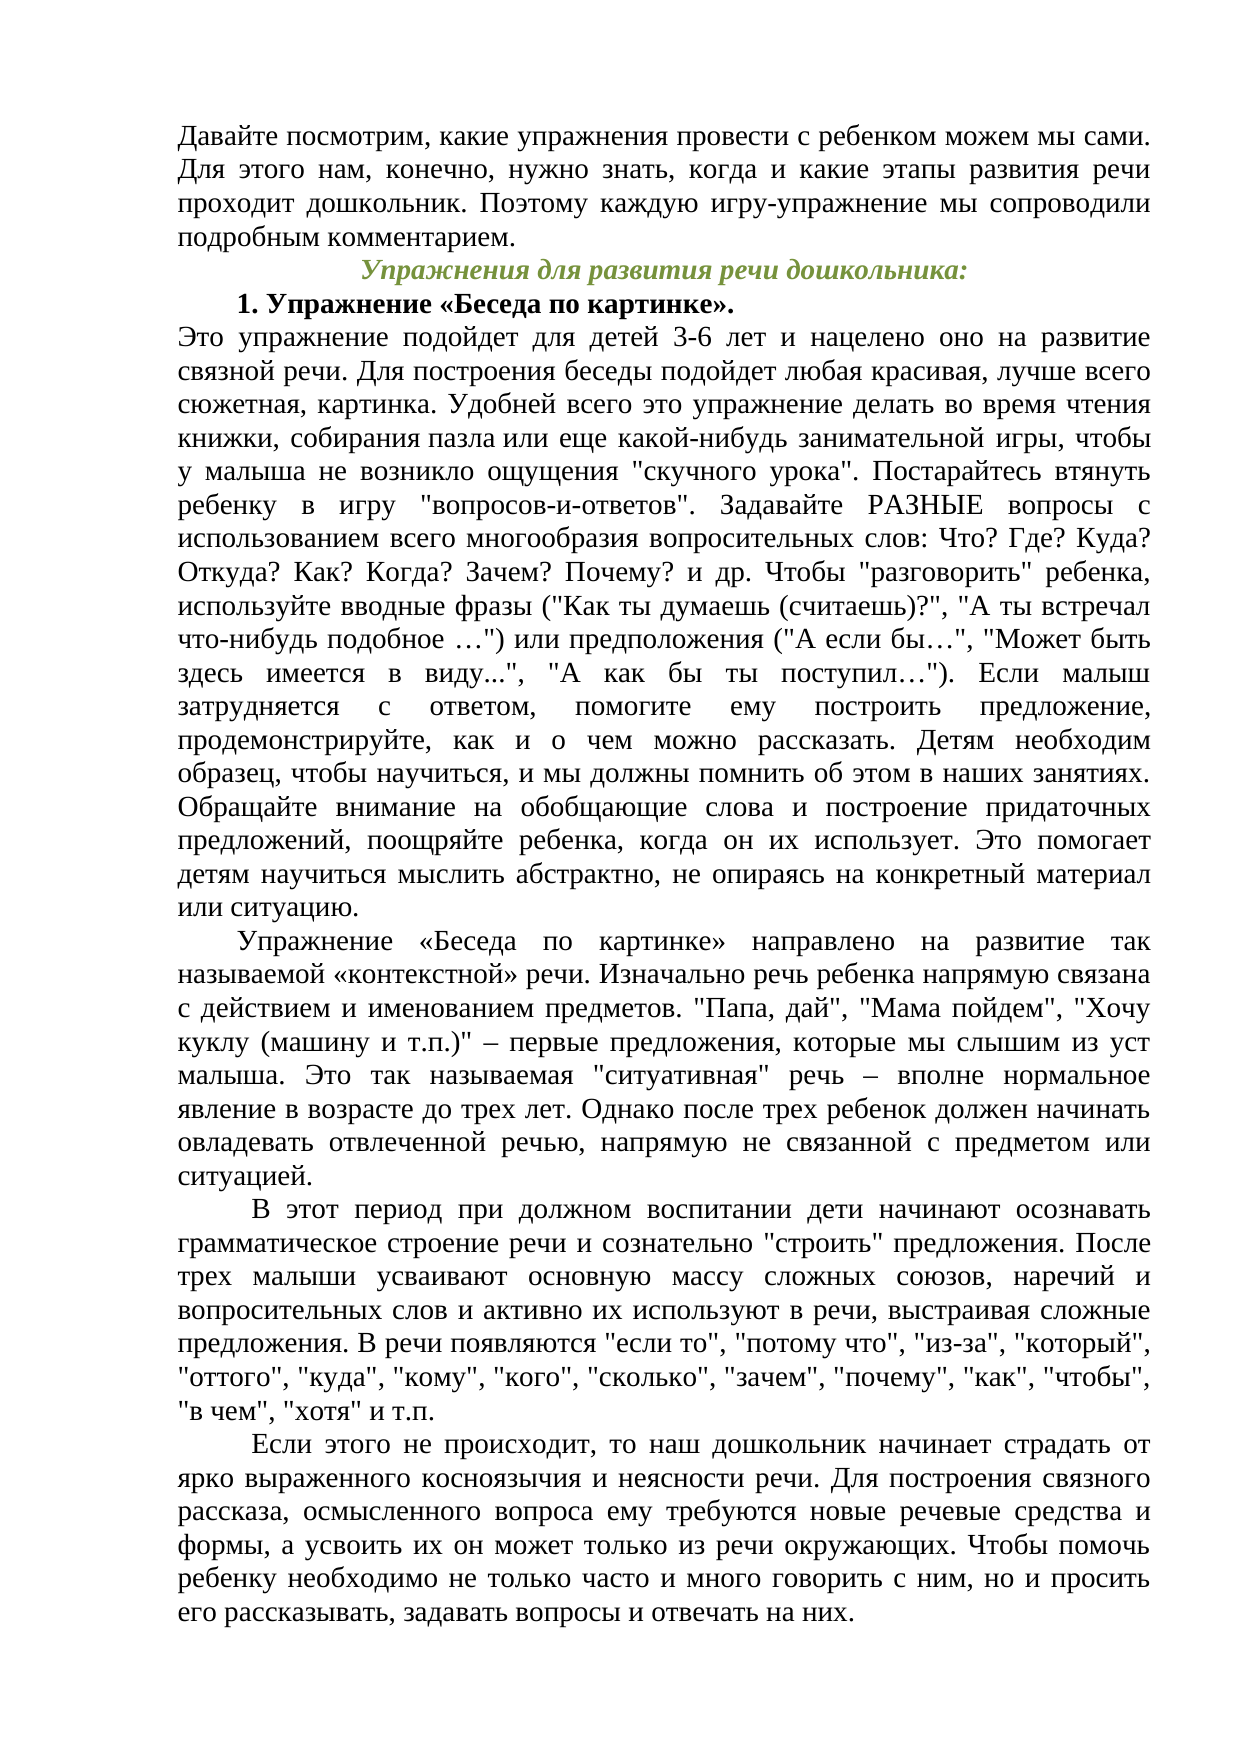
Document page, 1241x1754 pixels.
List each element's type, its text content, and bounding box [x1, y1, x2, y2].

text Если этого не происходит, то наш дошкольник начинает страдать от ярко выраженного косноязычия и неясности речи. Для построения связного рассказа, осмысленного вопроса ему требуются новые речевые средства и формы, а усвоить их он может только из речи окружающих. Чтобы помочь ребенку необходимо не только часто и много говорить с ним, но и просить его рассказывать, задавать вопросы и отвечать на них. [177, 1426, 1152, 1627]
text 1. Упражнение «Беседа по картинке». [177, 286, 1152, 319]
text В этот период при должном воспитании дети начинают осознавать грамматическое строение речи и сознательно "строить" предложения. После трех малыши усваивают основную массу сложных союзов, наречий и вопросительных слов и активно их используют в речи, выстраивая сложные предложения. В речи появляются "если то", "потому что", "из-за", "который", "оттого", "куда", "кому", "кого", "сколько", "зачем", "почему", "как", "чтобы", "в чем", "хотя" и т.п. [177, 1191, 1152, 1426]
text Упражнение «Беседа по картинке» направлено на развитие так называемой «контекстной» речи. Изначально речь ребенка напрямую связана с действием и именованием предметов. "Папа, дай", "Мама пойдем", "Хочу куклу (машину и т.п.)" – первые предложения, которые мы слышим из уст малыша. Это так называемая "ситуативная" речь – вполне нормальное явление в возрасте до трех лет. Однако после трех ребенок должен начинать овладевать отвлеченной речью, напрямую не связанной с предметом или ситуацией. [177, 923, 1152, 1191]
text Упражнения для развития речи дошкольника: [177, 252, 1152, 286]
text Это упражнение подойдет для детей 3-6 лет и нацелено оно на развитие связной речи. Для построения беседы подойдет любая красивая, лучше всего сюжетная, картинка. Удобней всего это упражнение делать во время чтения книжки, собирания пазла или еще какой-нибудь занимательной игры, чтобы у малыша не возникло ощущения "скучного урока". Постарайтесь втянуть ребенку в игру "вопросов-и-ответов". Задавайте РАЗНЫЕ вопросы с использованием всего многообразия вопросительных слов: Что? Где? Куда? Откуда? Как? Когда? Зачем? Почему? и др. Чтобы "разговорить" ребенка, используйте вводные фразы ("Как ты думаешь (считаешь)?", "А ты встречал что-нибудь подобное …") или предположения ("А если бы…", "Может быть здесь имеется в виду...", "А как бы ты поступил…"). Если малыш затрудняется с ответом, помогите ему построить предложение, продемонстрируйте, как и о чем можно рассказать. Детям необходим образец, чтобы научиться, и мы должны помнить об этом в наших занятиях. Обращайте внимание на обобщающие слова и построение придаточных предложений, поощряйте ребенка, когда он их использует. Это помогает детям научиться мыслить абстрактно, не опираясь на конкретный материал или ситуацию. [177, 319, 1152, 923]
text Давайте посмотрим, какие упражнения провести с ребенком можем мы сами. Для этого нам, конечно, нужно знать, когда и какие этапы развития речи проходит дошкольник. Поэтому каждую игру-упражнение мы сопроводили подробным комментарием. [177, 118, 1152, 252]
